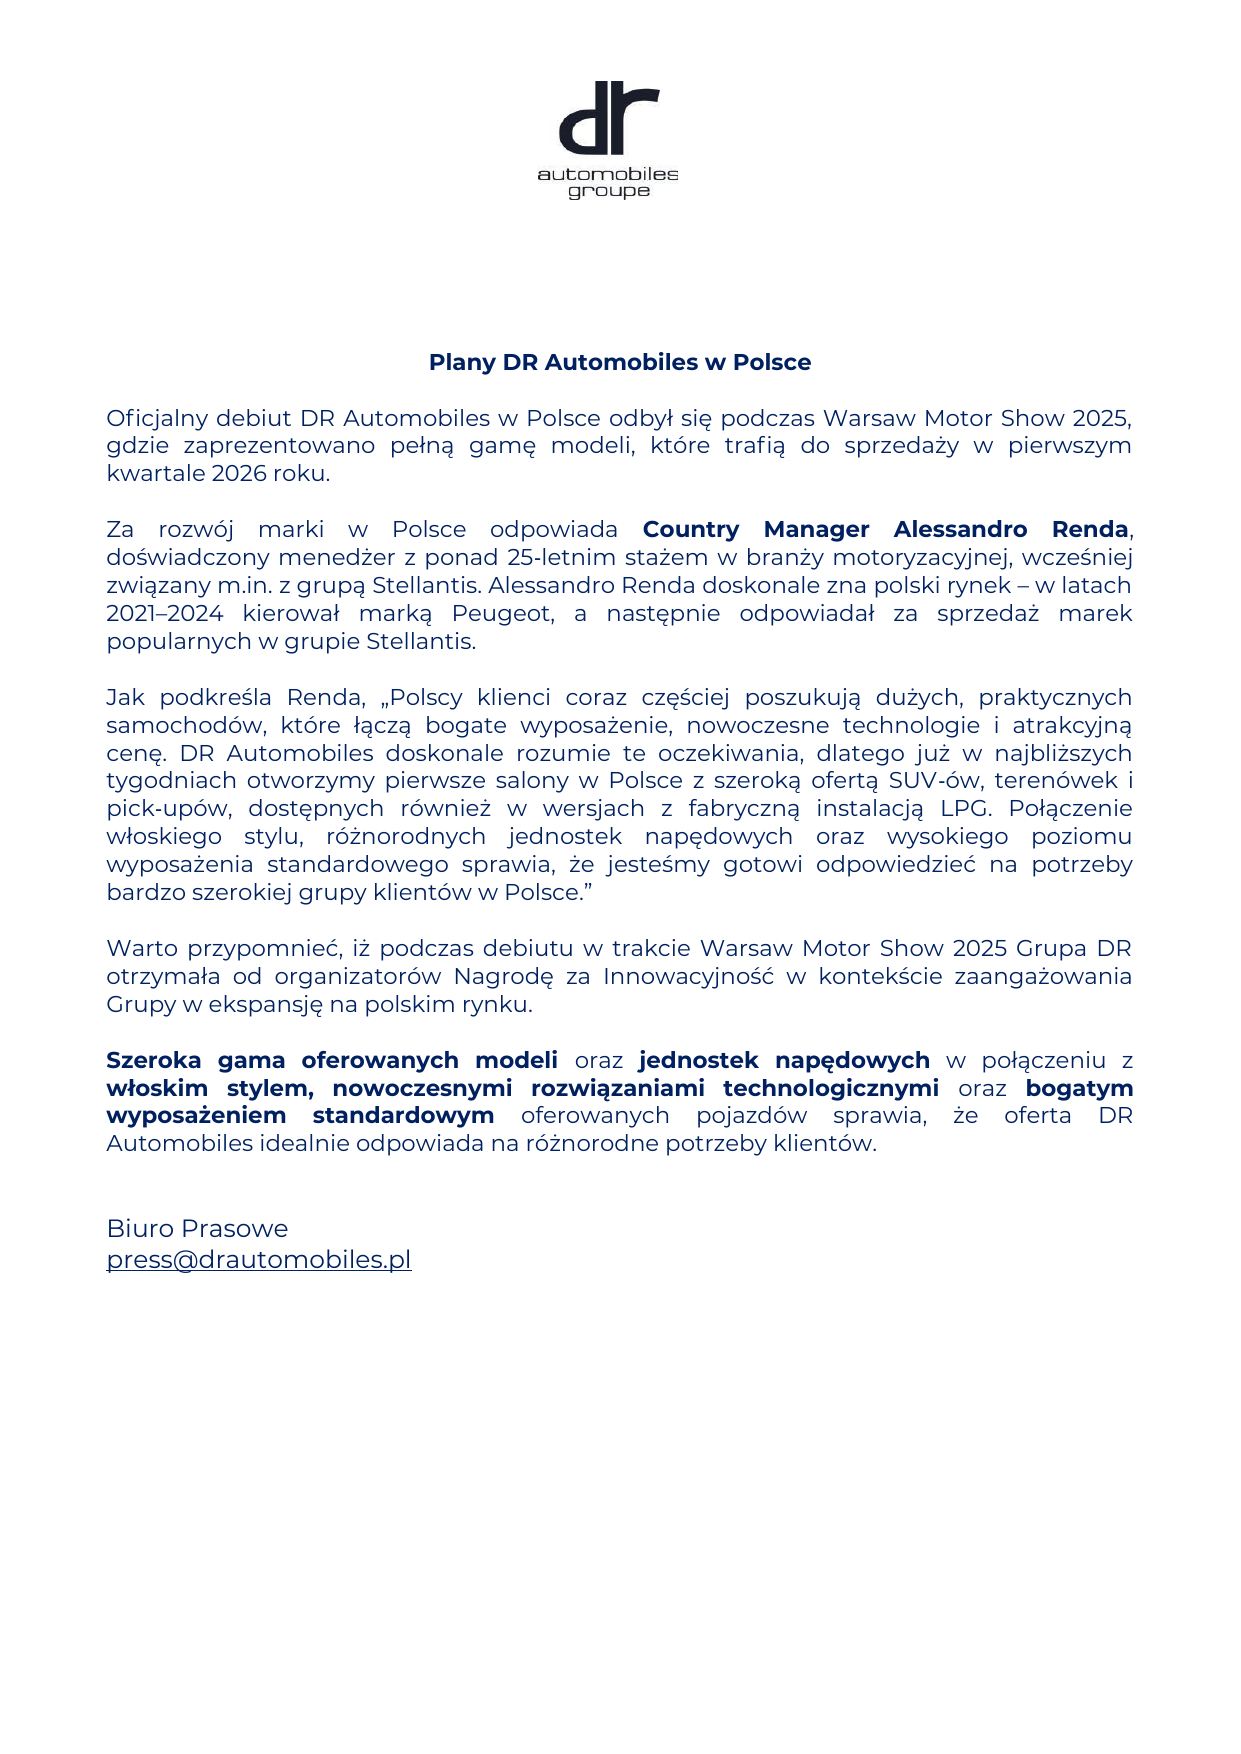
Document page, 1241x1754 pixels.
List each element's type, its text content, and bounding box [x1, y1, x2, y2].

text Plany DR Automobiles w Polsce [106, 348, 1134, 376]
text Jak podkreśla Renda, „Polscy klienci coraz częściej poszukują dużych, praktycznych samochodów, które łączą bogate wyposażenie, nowoczesne technologie i atrakcyjną cenę. DR Automobiles doskonale rozumie te oczekiwania, dlatego już w najbliższych tygodniach otworzymy pierwsze salony w Polsce z szeroką ofertą SUV‑ów, terenówek i pick‑upów, dostępnych również w wersjach z fabryczną instalacją LPG. Połączenie włoskiego stylu, różnorodnych jednostek napędowych oraz wysokiego poziomu wyposażenia standardowego sprawia, że jesteśmy gotowi odpowiedzieć na potrzeby bardzo szerokiej grupy klientów w Polsce.” [106, 683, 1134, 906]
text press@drautomobiles.pl [106, 1244, 1134, 1274]
text Za rozwój marki w Polsce odpowiada Country Manager Alessandro Renda, doświadczony menedżer z ponad 25‑letnim stażem w branży motoryzacyjnej, wcześniej związany m.in. z grupą Stellantis. Alessandro Renda doskonale zna polski rynek – w latach 2021–2024 kierował marką Peugeot, a następnie odpowiadał za sprzedaż marek popularnych w grupie Stellantis. [106, 515, 1134, 655]
picture [538, 81, 678, 200]
text Oficjalny debiut DR Automobiles w Polsce odbył się podczas Warsaw Motor Show 2025, gdzie zaprezentowano pełną gamę modeli, które trafią do sprzedaży w pierwszym kwartale 2026 roku. [106, 404, 1134, 487]
text Szeroka gama oferowanych modeli oraz jednostek napędowych w połączeniu z włoskim stylem, nowoczesnymi rozwiązaniami technologicznymi oraz bogatym wyposażeniem standardowym oferowanych pojazdów sprawia, że oferta DR Automobiles idealnie odpowiada na różnorodne potrzeby klientów. [106, 1046, 1134, 1157]
text Warto przypomnieć, iż podczas debiutu w trakcie Warsaw Motor Show 2025 Grupa DR otrzymała od organizatorów Nagrodę za Innowacyjność w kontekście zaangażowania Grupy w ekspansję na polskim rynku. [106, 934, 1134, 1018]
text Biuro Prasowe [106, 1213, 1134, 1244]
